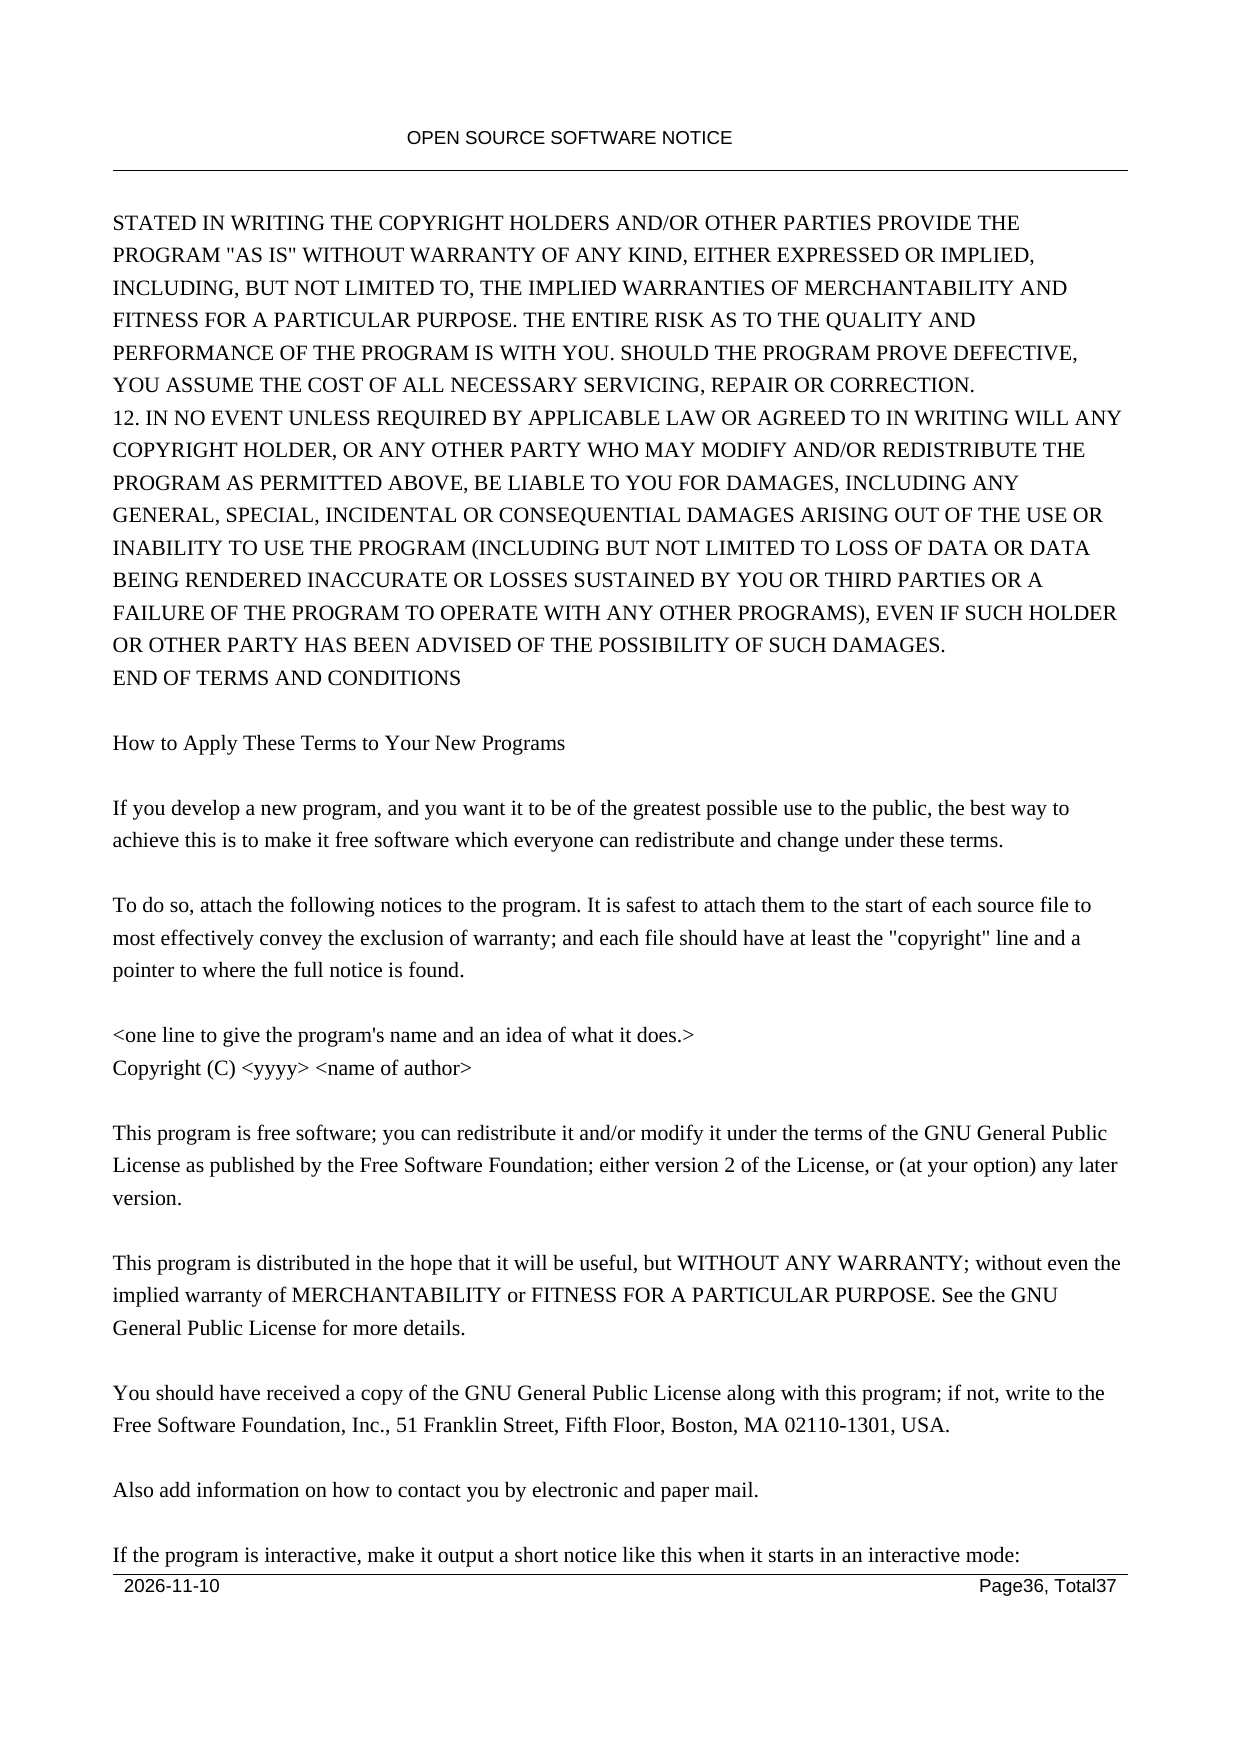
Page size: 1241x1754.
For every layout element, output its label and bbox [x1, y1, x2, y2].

text [112, 206, 1128, 1571]
